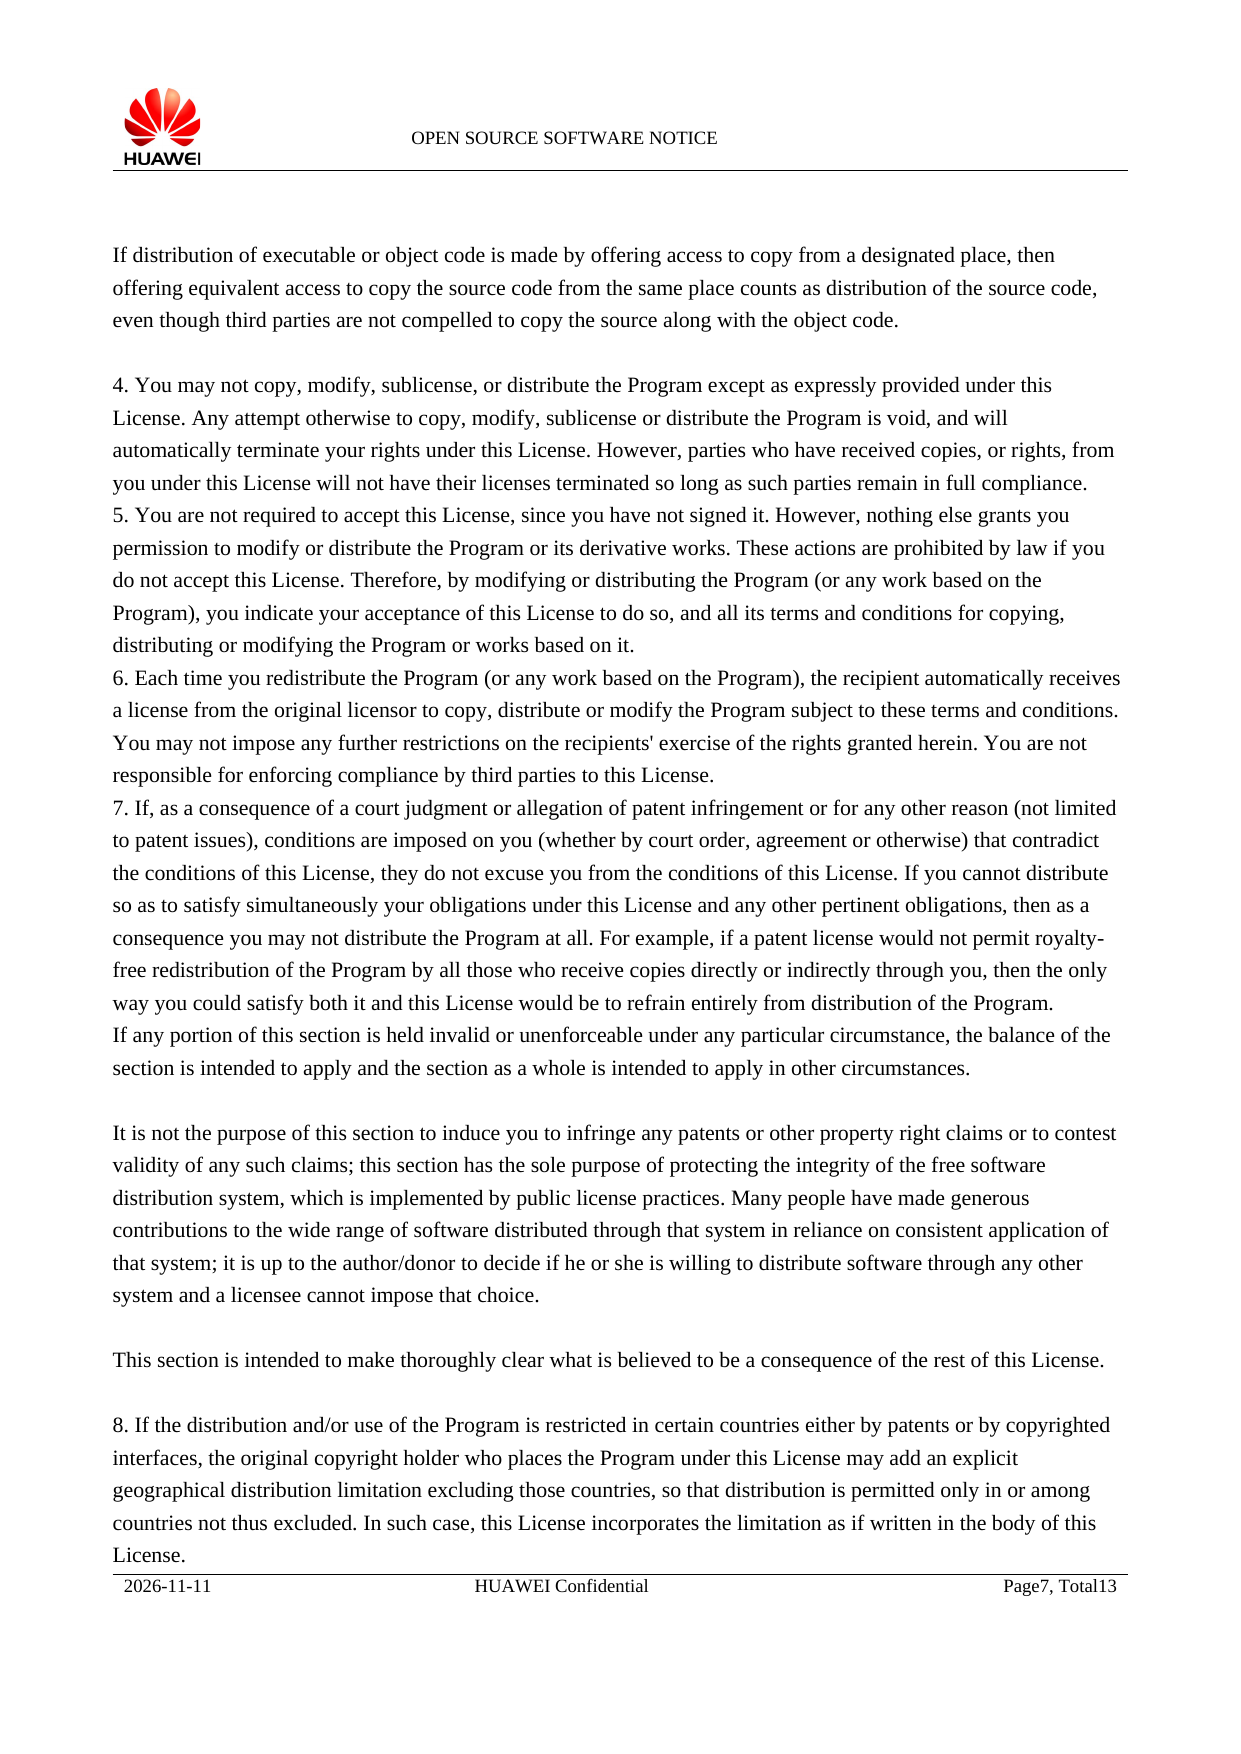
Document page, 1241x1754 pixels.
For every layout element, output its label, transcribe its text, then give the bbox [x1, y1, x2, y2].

picture [124, 88, 201, 165]
